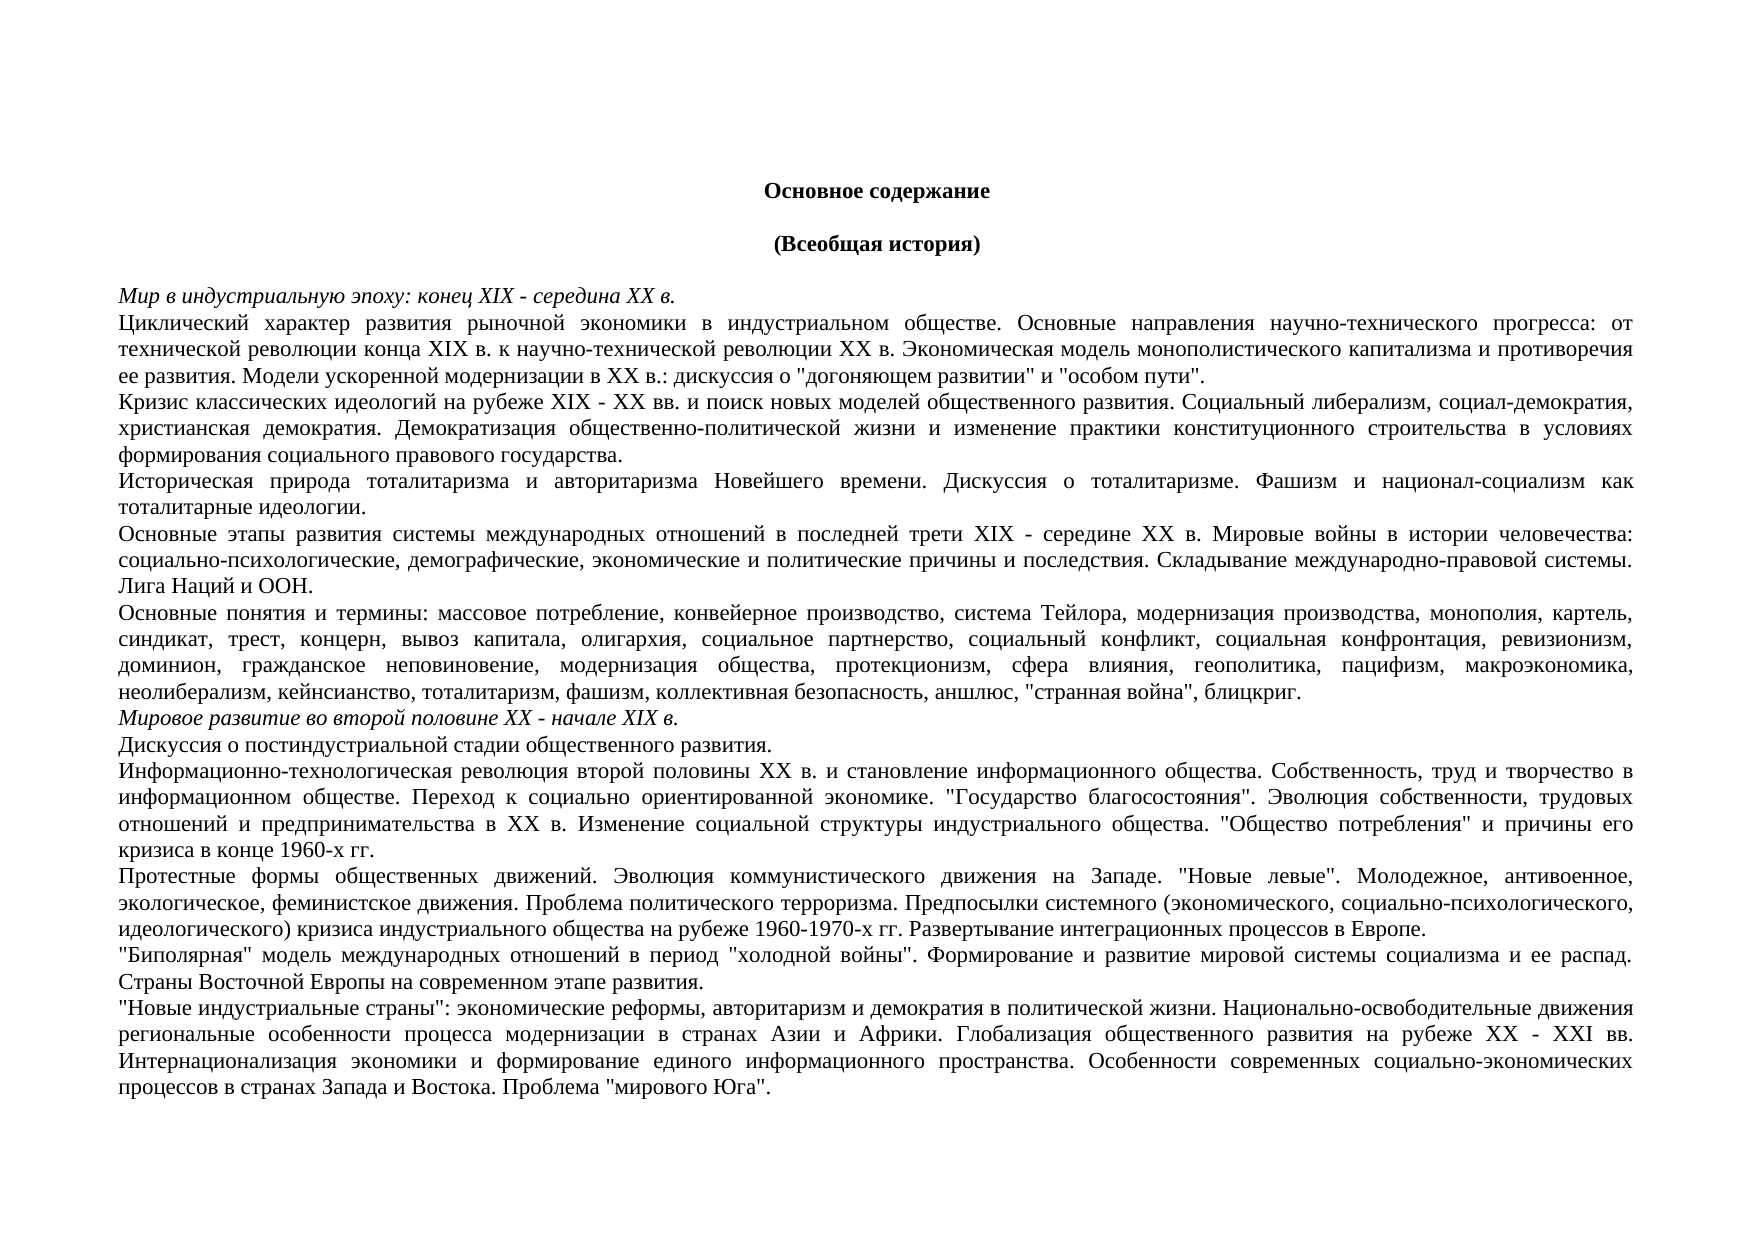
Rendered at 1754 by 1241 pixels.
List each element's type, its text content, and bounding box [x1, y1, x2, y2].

text Основное содержание [118, 177, 1636, 203]
text Протестные формы общественных движений. Эволюция коммунистического движения на Западе. "Новые левые". Молодежное, антивоенное, экологическое, феминистское движения. Проблема политического терроризма. Предпосылки системного (экономического, социально-психологического, идеологического) кризиса индустриального общества на рубеже 1960-1970-х гг. Развертывание интеграционных процессов в Европе. [118, 862, 1636, 941]
text "Новые индустриальные страны": экономические реформы, авторитаризм и демократия в политической жизни. Национально-освободительные движения региональные особенности процесса модернизации в странах Азии и Африки. Глобализация общественного развития на рубеже XX - XXI вв. Интернационализация экономики и формирование единого информационного пространства. Особенности современных социально-экономических процессов в странах Запада и Востока. Проблема "мирового Юга". [118, 994, 1636, 1099]
text Информационно-технологическая революция второй половины XX в. и становление информационного общества. Собственность, труд и творчество в информационном обществе. Переход к социально ориентированной экономике. "Государство благосостояния". Эволюция собственности, трудовых отношений и предпринимательства в XX в. Изменение социальной структуры индустриального общества. "Общество потребления" и причины его кризиса в конце 1960-х гг. [118, 757, 1636, 862]
text Историческая природа тоталитаризма и авторитаризма Новейшего времени. Дискуссия о тоталитаризме. Фашизм и национал-социализм как тоталитарные идеологии. [118, 467, 1636, 520]
text (Всеобщая история) [118, 230, 1636, 256]
text Основные понятия и термины: массовое потребление, конвейерное производство, система Тейлора, модернизация производства, монополия, картель, синдикат, трест, концерн, вывоз капитала, олигархия, социальное партнерство, социальный конфликт, социальная конфронтация, ревизионизм, доминион, гражданское неповиновение, модернизация общества, протекционизм, сфера влияния, геополитика, пацифизм, макроэкономика, неолиберализм, кейнсианство, тоталитаризм, фашизм, коллективная безопасность, аншлюс, "странная война", блицкриг. [118, 599, 1636, 704]
text "Биполярная" модель международных отношений в период "холодной войны". Формирование и развитие мировой системы социализма и ее распад. Страны Восточной Европы на современном этапе развития. [118, 941, 1636, 994]
text Мир в индустриальную эпоху: конец XIX - середина XX в. [118, 283, 1636, 309]
text Мировое развитие во второй половине XX - начале XIX в. [118, 704, 1636, 731]
text Циклический характер развития рыночной экономики в индустриальном обществе. Основные направления научно-технического прогресса: от технической революции конца XIX в. к научно-технической революции XX в. Экономическая модель монополистического капитализма и противоречия ее развития. Модели ускоренной модернизации в XX в.: дискуссия о "догоняющем развитии" и "особом пути". [118, 309, 1636, 388]
text Кризис классических идеологий на рубеже XIX - XX вв. и поиск новых моделей общественного развития. Социальный либерализм, социал-демократия, христианская демократия. Демократизация общественно-политической жизни и изменение практики конституционного строительства в условиях формирования социального правового государства. [118, 388, 1636, 467]
text Основные этапы развития системы международных отношений в последней трети XIX - середине XX в. Мировые войны в истории человечества: социально-психологические, демографические, экономические и политические причины и последствия. Складывание международно-правовой системы. Лига Наций и ООН. [118, 520, 1636, 599]
text Дискуссия о постиндустриальной стадии общественного развития. [118, 731, 1636, 757]
